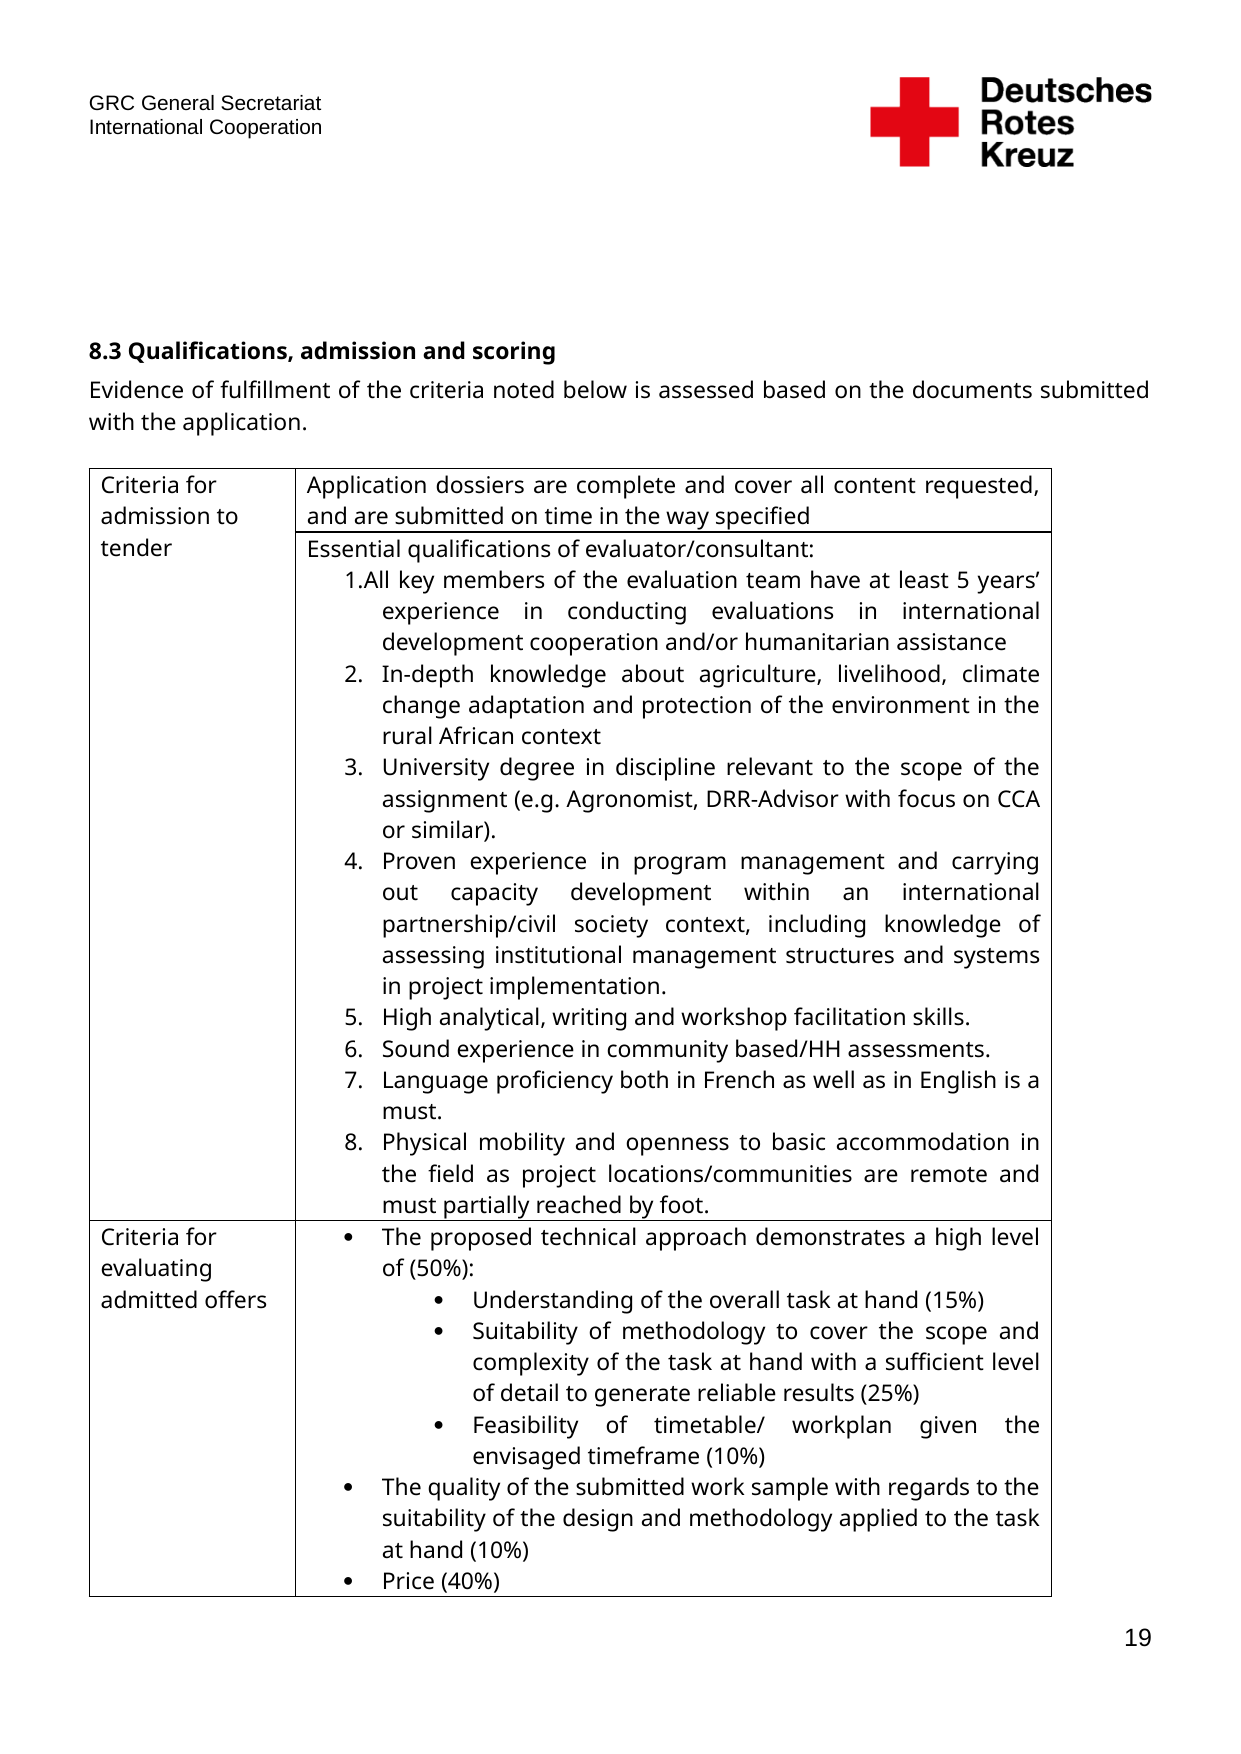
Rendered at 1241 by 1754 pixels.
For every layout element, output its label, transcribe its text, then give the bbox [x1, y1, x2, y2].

picture [870, 77, 1152, 167]
table_header Criteria for admission to tender [90, 469, 295, 1220]
text Evidence of fulfillment of the criteria noted below is assessed based on the documents submitted with the application. [89, 374, 1152, 437]
table_cell The proposed technical approach demonstrates a high level of (50%): Understanding of the overall task at hand (15%) Suitability of methodology to cover the scope and complexity of the task at hand with a sufficient level of detail to generate reliable results (25%) Feasibility of timetable/ workplan given the envisaged timeframe (10%) The quality of the submitted work sample with regards to the suitability of the design and methodology applied to the task at hand (10%) Price (40%) [296, 1221, 1051, 1596]
table_cell Essential qualifications of evaluator/consultant: All key members of the evaluation team have at least 5 years’ experience in conducting evaluations in international development cooperation and/or humanitarian assistance In-depth knowledge about agriculture, livelihood, climate change adaptation and protection of the environment in the rural African context University degree in discipline relevant to the scope of the assignment (e.g. Agronomist, DRR-Advisor with focus on CCA or similar). Proven experience in program management and carrying out capacity development within an international partnership/civil society context, including knowledge of assessing institutional management structures and systems in project implementation. High analytical, writing and workshop facilitation skills. Sound experience in community based/HH assessments. Language proficiency both in French as well as in English is a must. Physical mobility and openness to basic accommodation in the field as project locations/communities are remote and must partially reached by foot. [296, 533, 1051, 1220]
table_header Application dossiers are complete and cover all content requested, and are submitted on time in the way specified [296, 469, 1051, 531]
table_cell Criteria for evaluating admitted offers [90, 1221, 295, 1596]
subtitle 8.3 Qualifications, admission and scoring [89, 334, 1152, 366]
